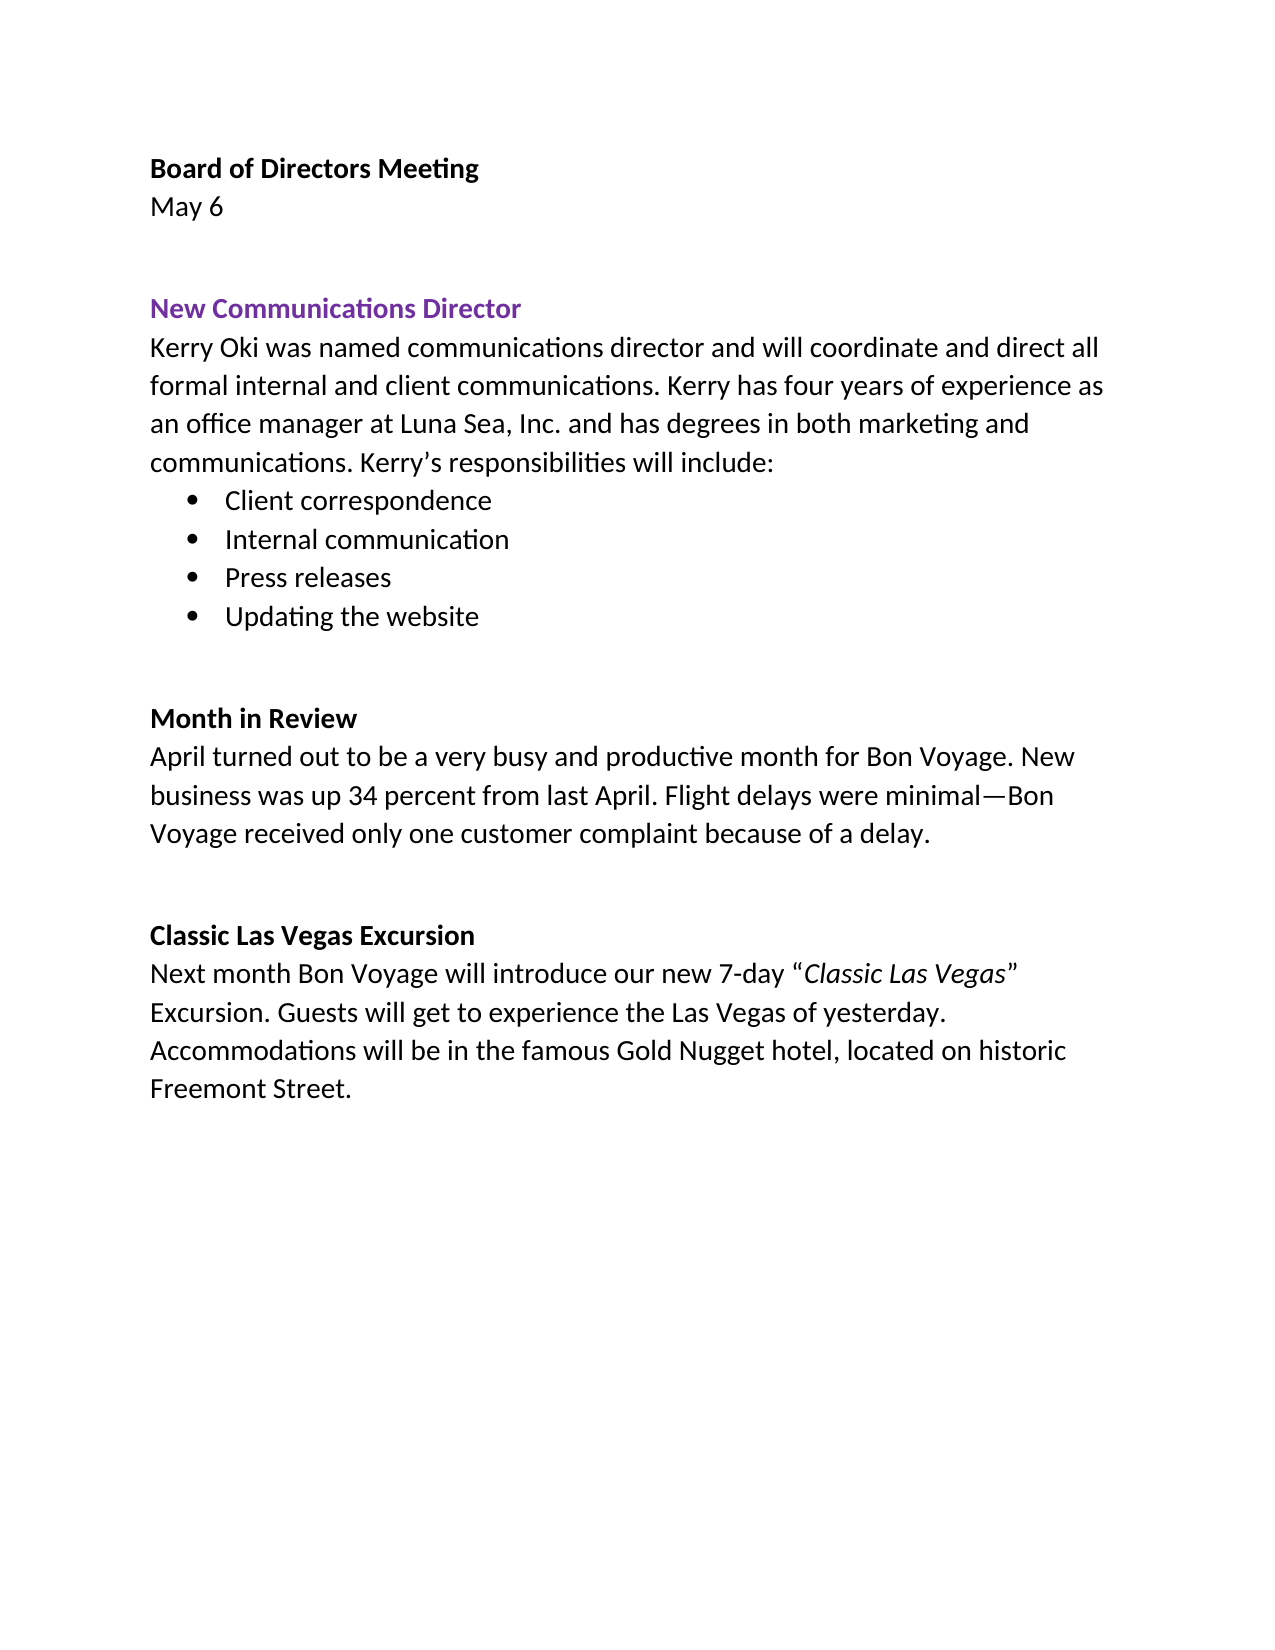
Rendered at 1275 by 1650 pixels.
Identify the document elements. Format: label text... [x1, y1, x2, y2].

subtitle Classic Las Vegas Excursion [150, 917, 1125, 952]
text Next month Bon Voyage will introduce our new 7-day “Classic Las Vegas” Excursion. Guests will get to experience the Las Vegas of yesterday. Accommodations will be in the famous Gold Nugget hotel, located on historic Freemont Street. [150, 955, 1125, 1106]
list Press releases [187, 559, 1125, 595]
text Kerry Oki was named communications director and will coordinate and direct all formal internal and client communications. Kerry has four years of experience as an office manager at Luna Sea, Inc. and has degrees in both marketing and communications. Kerry’s responsibilities will include: [150, 329, 1125, 480]
list Updating the website [187, 598, 1125, 633]
text Board of Directors Meeting [150, 150, 1125, 186]
list Internal communication [187, 521, 1125, 557]
subtitle New Communications Director [150, 290, 1125, 326]
subtitle Month in Review [150, 700, 1125, 735]
text May 6 [150, 188, 1125, 224]
list Client correspondence [187, 482, 1125, 518]
text April turned out to be a very busy and productive month for Bon Voyage. New business was up 34 percent from last April. Flight delays were minimal—Bon Voyage received only one customer complaint because of a delay. [150, 738, 1125, 851]
